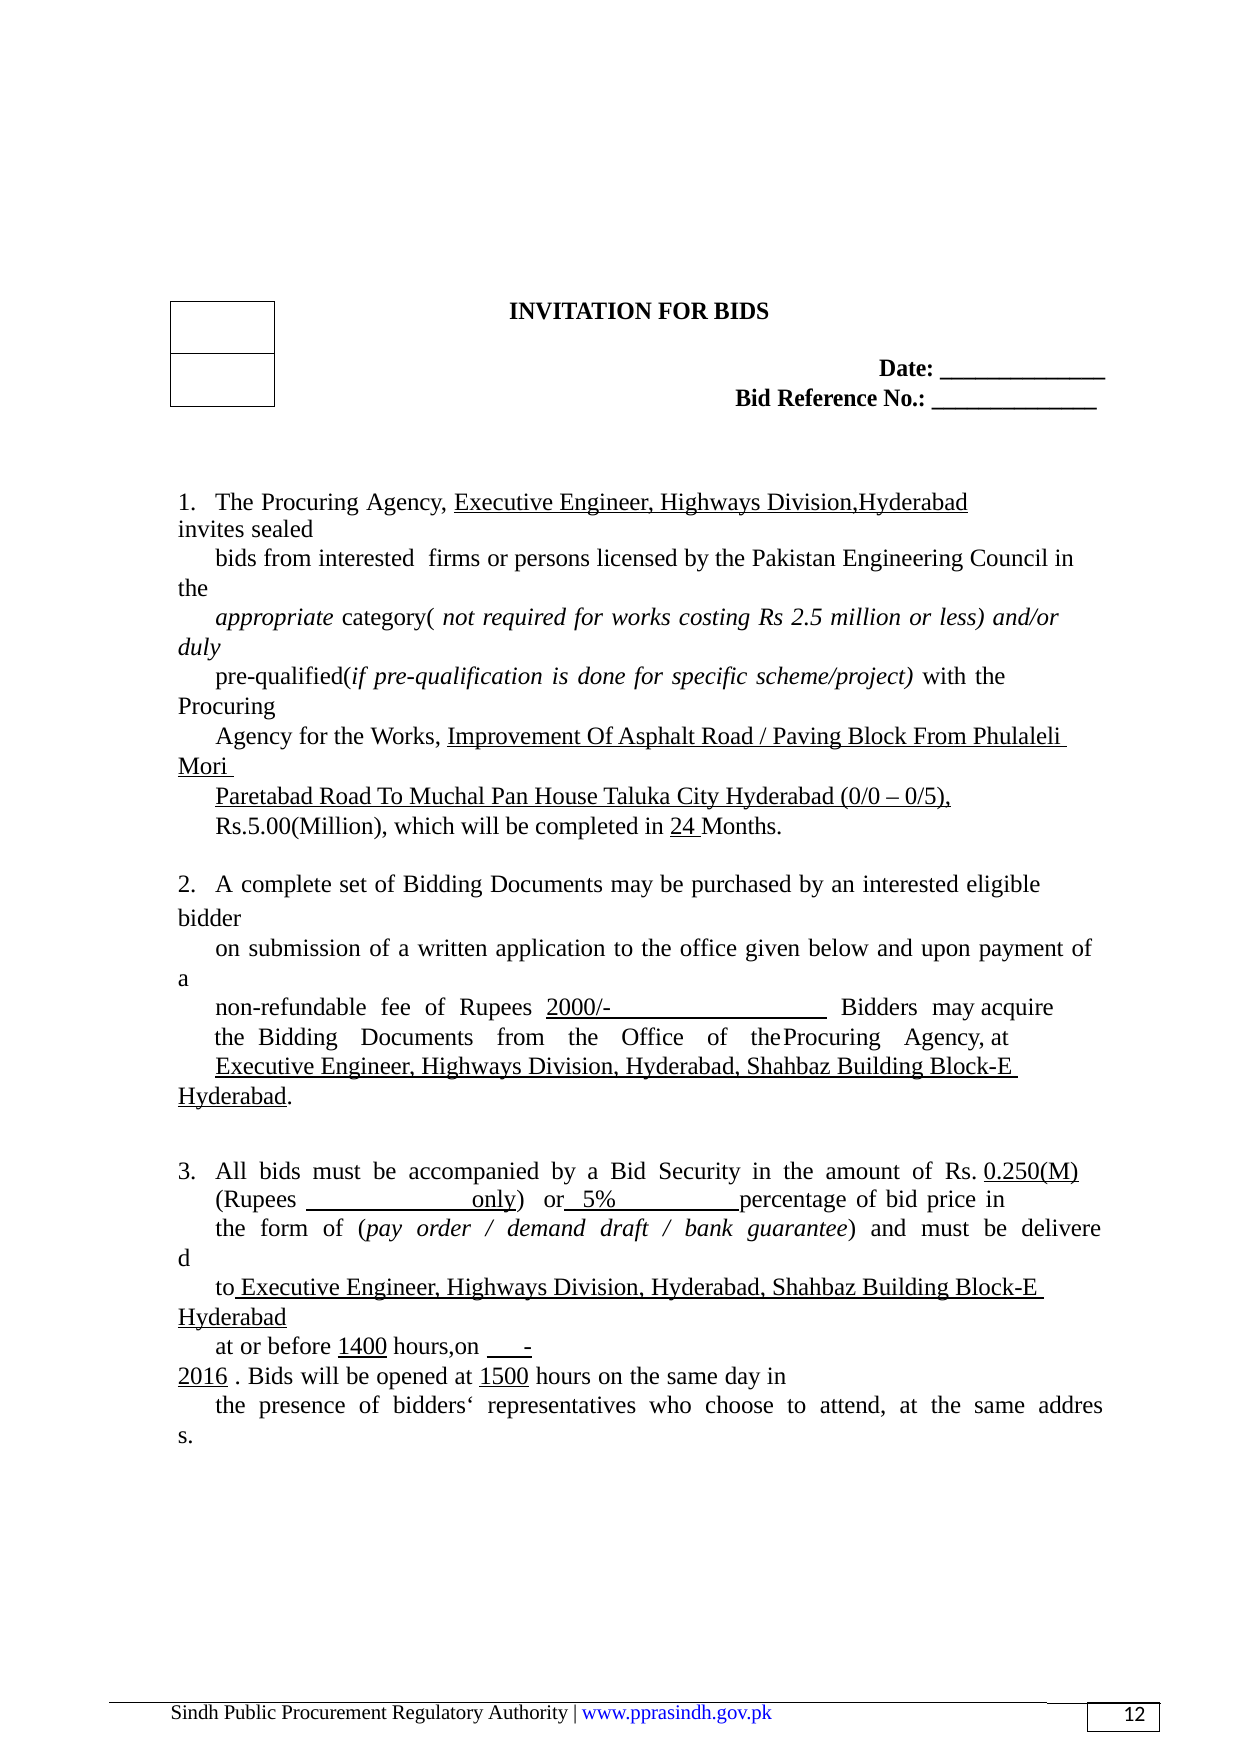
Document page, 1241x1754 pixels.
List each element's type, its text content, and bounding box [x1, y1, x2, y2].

text to Executive Engineer, Highways Division, Hyderabad, Shahbaz Building Block-E Hyderabad [178, 1272, 1107, 1331]
text at or before 1400 hours,on -2016 . Bids will be opened at 1500 hours on the same day in [178, 1331, 1107, 1390]
text the form of (pay order / demand draft / bank guarantee) and must be delivered [178, 1213, 1107, 1272]
text Executive Engineer, Highways Division, Hyderabad, Shahbaz Building Block-E Hyderabad. [178, 1051, 1107, 1110]
text pre-qualified(if pre-qualification is done for specific scheme/project) with the Procuring [178, 661, 1107, 720]
text bids from interested firms or persons licensed by the Pakistan Engineering Council in the [178, 543, 1107, 602]
text non-refundable fee of Rupees 2000/- Bidders may acquire the Bidding Documents from the Office of the Procuring Agency, at [178, 992, 1107, 1051]
text appropriate category( not required for works costing Rs 2.5 million or less) and/or duly [178, 602, 1107, 661]
text (Rupees only) or 5% percentage of bid price in [178, 1184, 1107, 1213]
text 3. All bids must be accompanied by a Bid Security in the amount of Rs. 0.250(M) [178, 1160, 1107, 1184]
text on submission of a written application to the office given below and upon payment of a [178, 933, 1107, 992]
text Bid Reference No.: ______________ [178, 383, 1107, 413]
text Date: ______________ [275, 349, 1107, 383]
text the presence of bidders‘ representatives who choose to attend, at the same address. [178, 1390, 1107, 1449]
text Paretabad Road To Muchal Pan House Taluka City Hyderabad (0/0 – 0/5), [178, 780, 1107, 810]
text 2. A complete set of Bidding Documents may be purchased by an interested eligible bidder [178, 865, 1107, 933]
text Agency for the Works, Improvement Of Asphalt Road / Paving Block From Phulaleli Mori [178, 720, 1107, 780]
text 1. The Procuring Agency, Executive Engineer, Highways Division,Hyderabad invites sealed [178, 488, 1107, 543]
text Rs.5.00(Million), which will be completed in 24 Months. [178, 810, 1107, 840]
text INVITATION FOR BIDS [275, 302, 1107, 324]
